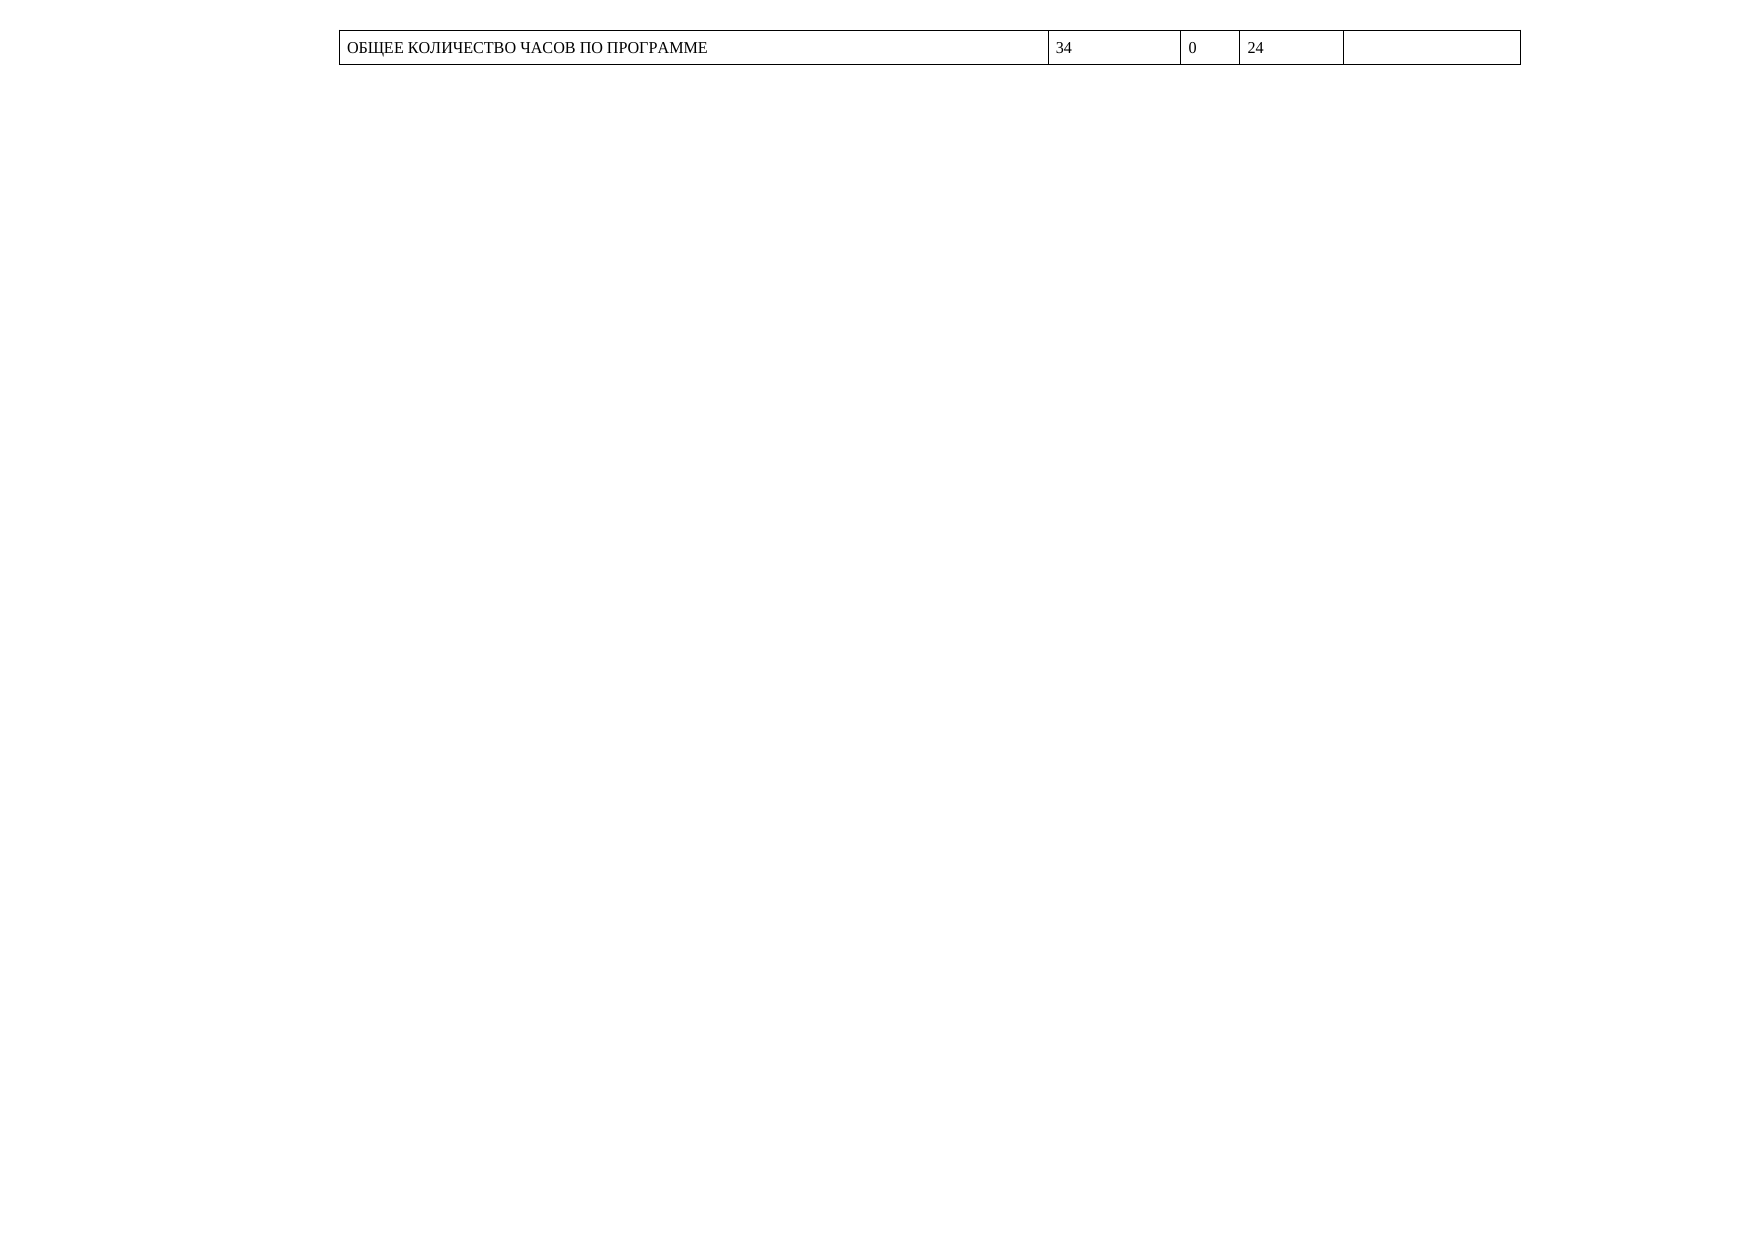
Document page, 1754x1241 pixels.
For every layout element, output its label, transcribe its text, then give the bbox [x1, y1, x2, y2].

table_cell 34 [1049, 31, 1180, 64]
table_cell 24 [1240, 31, 1343, 64]
table_cell 0 [1181, 31, 1239, 64]
table_cell [1344, 31, 1520, 64]
table_cell ОБЩЕЕ КОЛИЧЕСТВО ЧАСОВ ПО ПРОГРАММЕ [340, 31, 1048, 64]
